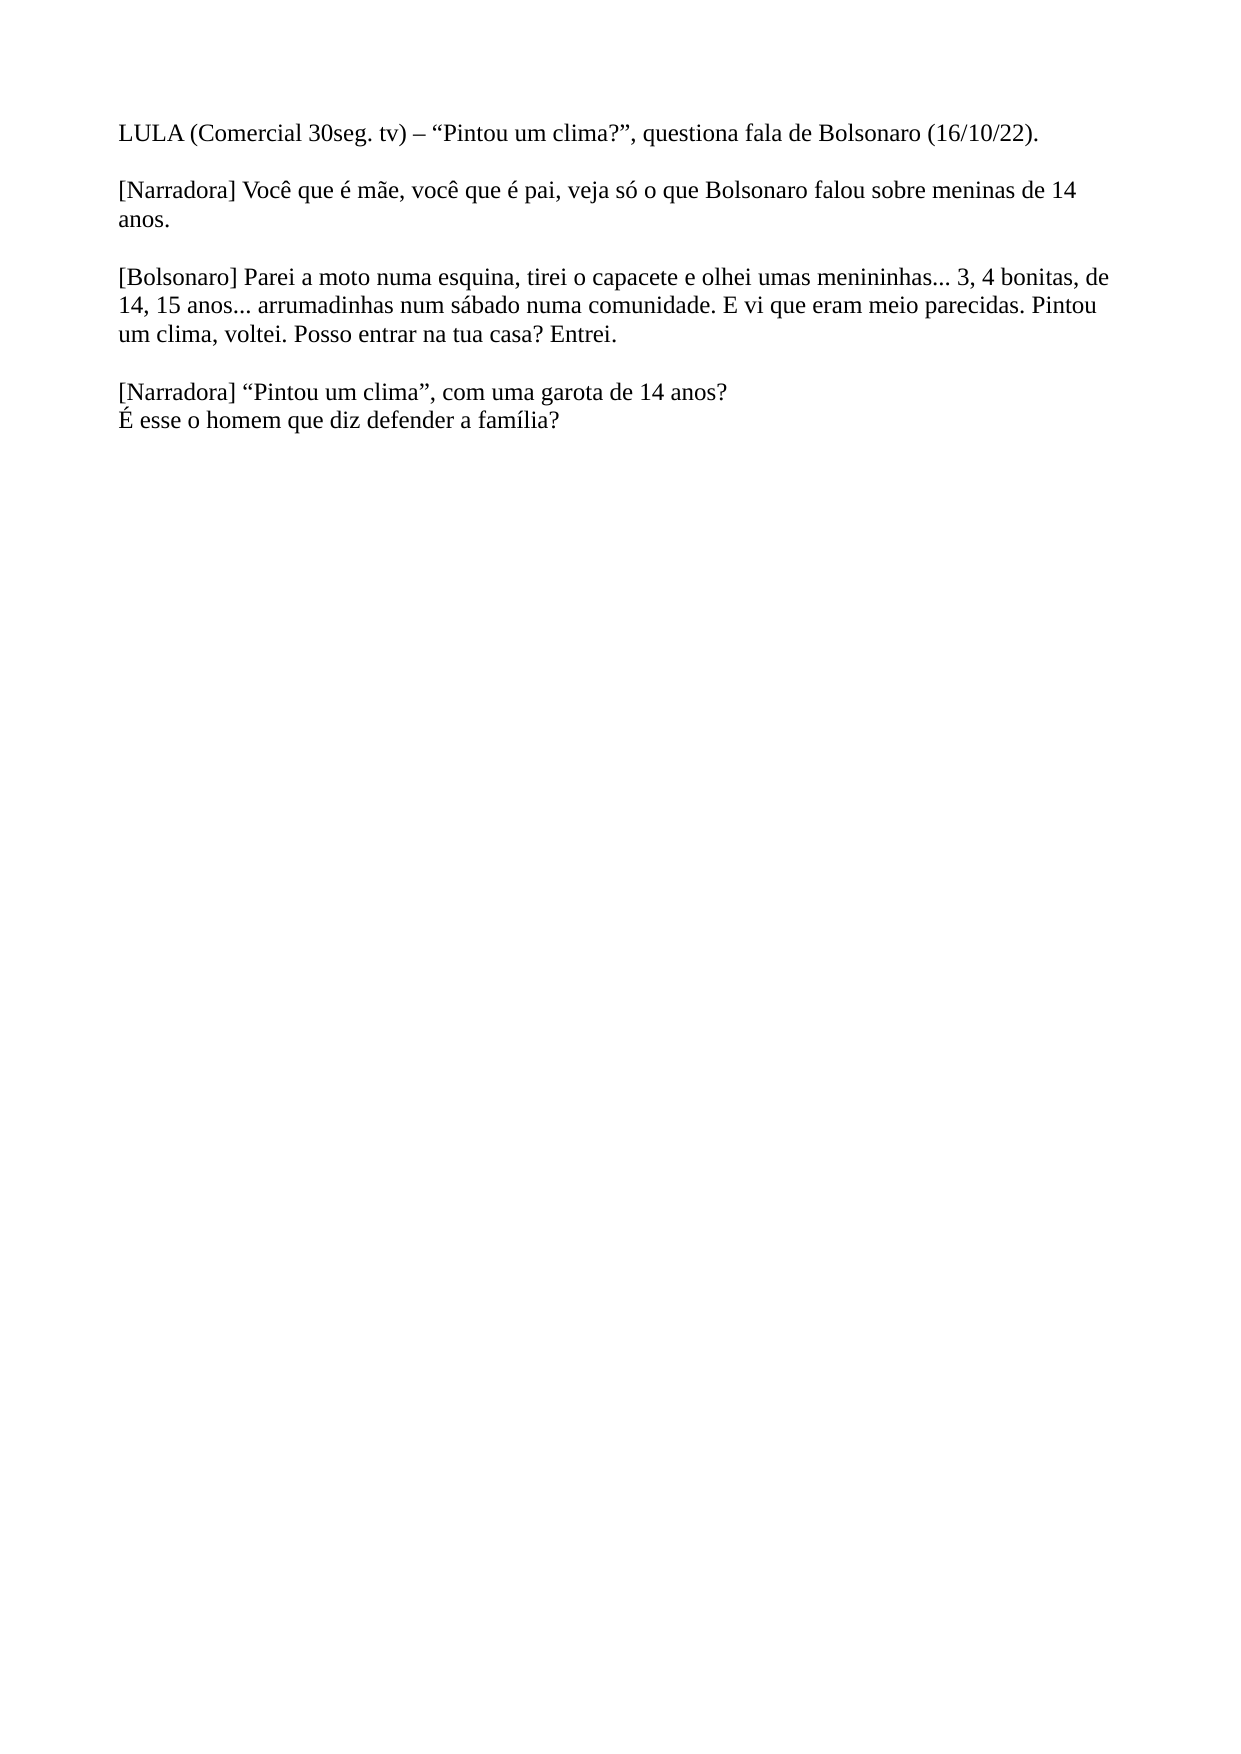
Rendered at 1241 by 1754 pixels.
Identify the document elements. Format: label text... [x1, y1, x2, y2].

text LULA (Comercial 30seg. tv) – “Pintou um clima?”, questiona fala de Bolsonaro (16/10/22). [118, 118, 1122, 147]
text É esse o homem que diz defender a família? [118, 406, 1122, 434]
text [Narradora] “Pintou um clima”, com uma garota de 14 anos? [118, 377, 1122, 406]
text [Bolsonaro] Parei a moto numa esquina, tirei o capacete e olhei umas menininhas... 3, 4 bonitas, de 14, 15 anos... arrumadinhas num sábado numa comunidade. E vi que eram meio parecidas. Pintou um clima, voltei. Posso entrar na tua casa? Entrei. [118, 262, 1122, 348]
text [Narradora] Você que é mãe, você que é pai, veja só o que Bolsonaro falou sobre meninas de 14 anos. [118, 176, 1122, 233]
